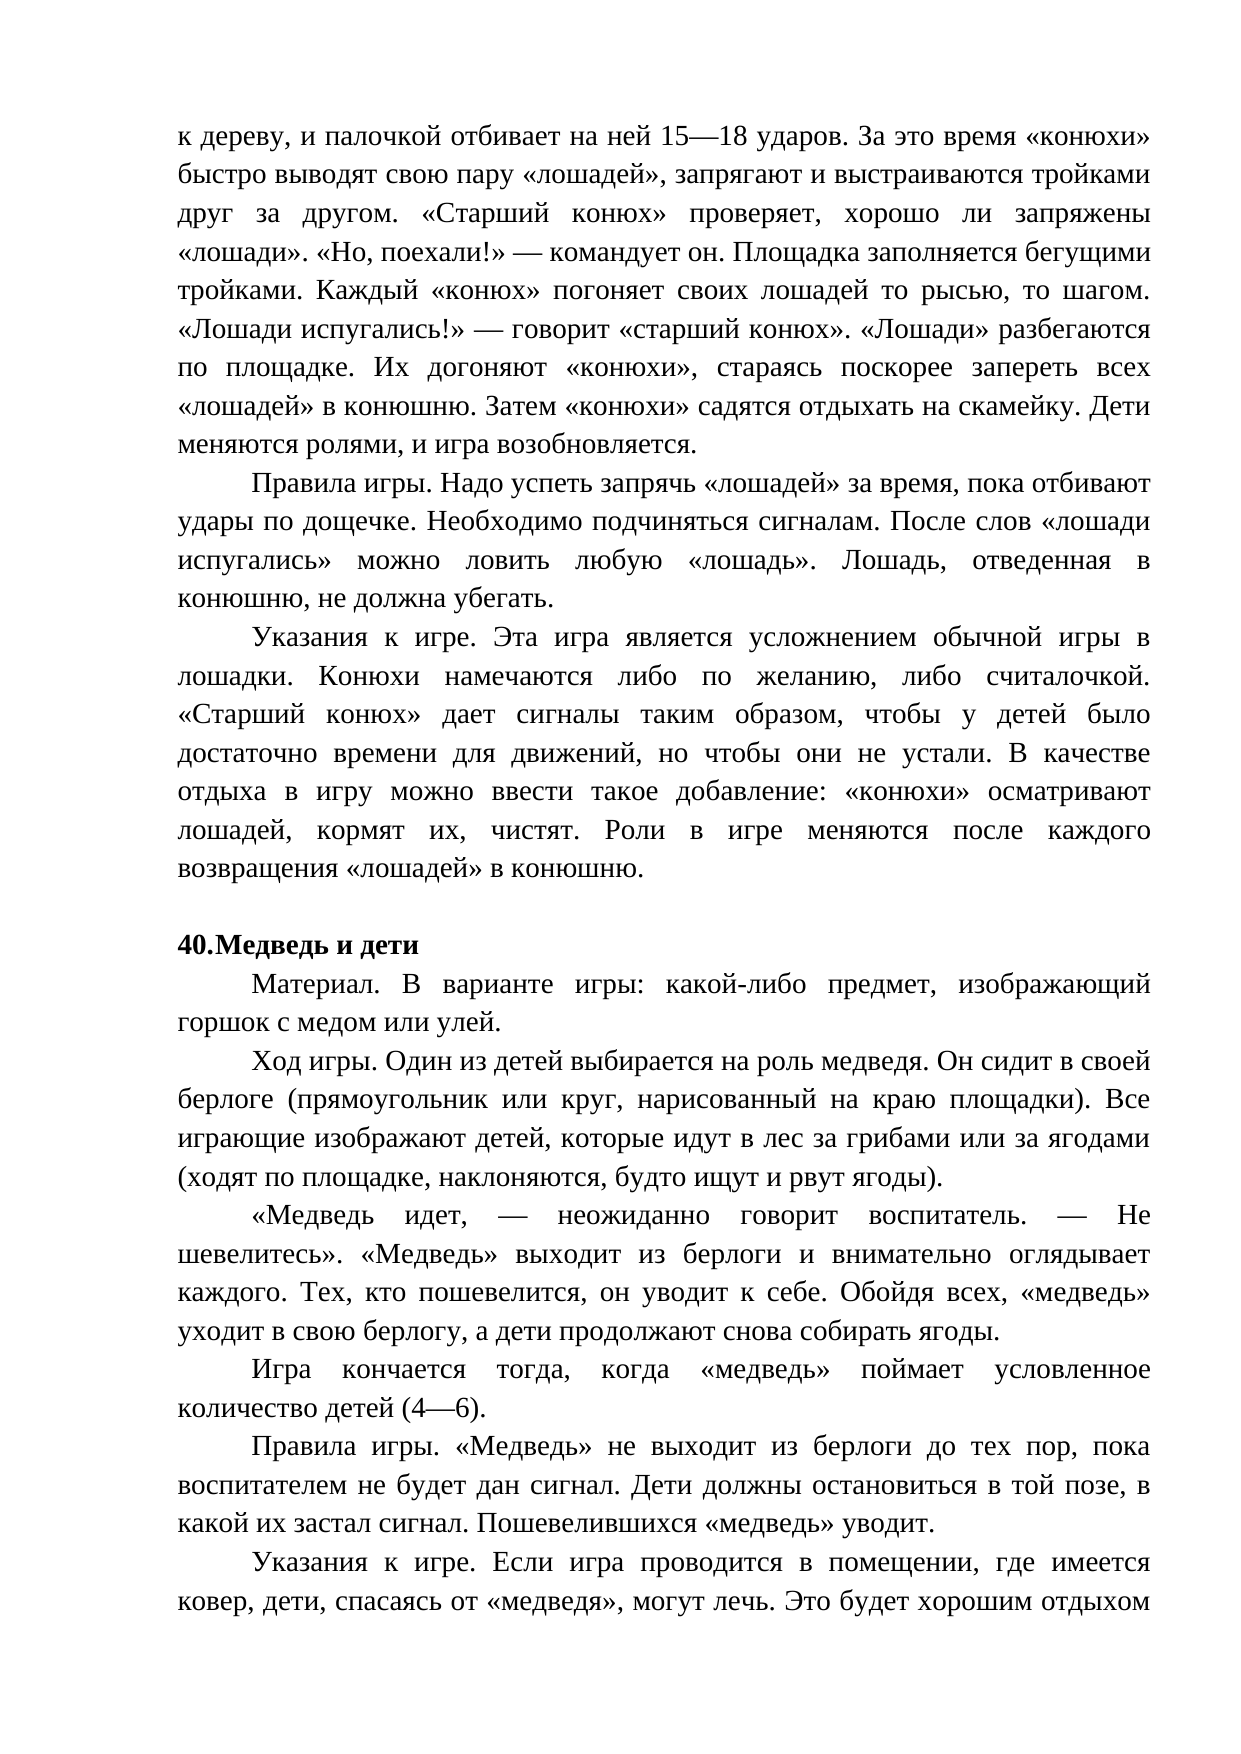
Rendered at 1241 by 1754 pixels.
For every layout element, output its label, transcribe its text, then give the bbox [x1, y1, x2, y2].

list Медведь и дети [177, 927, 1152, 961]
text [177, 118, 1152, 460]
text Ход игры. Один из детей выбирается на роль медведя. Он сидит в своей берлоге (прямоугольник или круг, нарисованный на краю площадки). Все играющие изображают детей, которые идут в лес за грибами или за ягодами (ходят по площадке, наклоняются, будто ищут и рвут ягоды). [177, 1043, 1152, 1192]
text Материал. В варианте игры: какой-либо предмет, изображающий горшок с медом или улей. [177, 966, 1152, 1038]
text Игра кончается тогда, когда «медведь» поймает условленное количество детей (4—6). [177, 1351, 1152, 1423]
text Указания к игре. Эта игра является усложнением обычной игры в лошадки. Конюхи намечаются либо по желанию, либо считалочкой. «Старший конюх» дает сигналы таким образом, чтобы у детей было достаточно времени для движений, но чтобы они не устали. В качестве отдыха в игру можно ввести такое добавление: «конюхи» осматривают лошадей, кормят их, чистят. Роли в игре меняются после каждого возвращения «лошадей» в конюшню. [177, 619, 1152, 884]
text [177, 1544, 1152, 1616]
text «Медведь идет, — неожиданно говорит воспитатель. — Не шевелитесь». «Медведь» выходит из берлоги и внимательно оглядывает каждого. Тех, кто пошевелится, он уводит к себе. Обойдя всех, «медведь» уходит в свою берлогу, а дети продолжают снова собирать ягоды. [177, 1197, 1152, 1346]
text Правила игры. «Медведь» не выходит из берлоги до тех пор, пока воспитателем не будет дан сигнал. Дети должны остановиться в той позе, в какой их застал сигнал. Пошевелившихся «медведь» уводит. [177, 1428, 1152, 1539]
text Правила игры. Надо успеть запрячь «лошадей» за время, пока отбивают удары по дощечке. Необходимо подчиняться сигналам. После слов «лошади испугались» можно ловить любую «лошадь». Лошадь, отведенная в конюшню, не должна убегать. [177, 465, 1152, 614]
